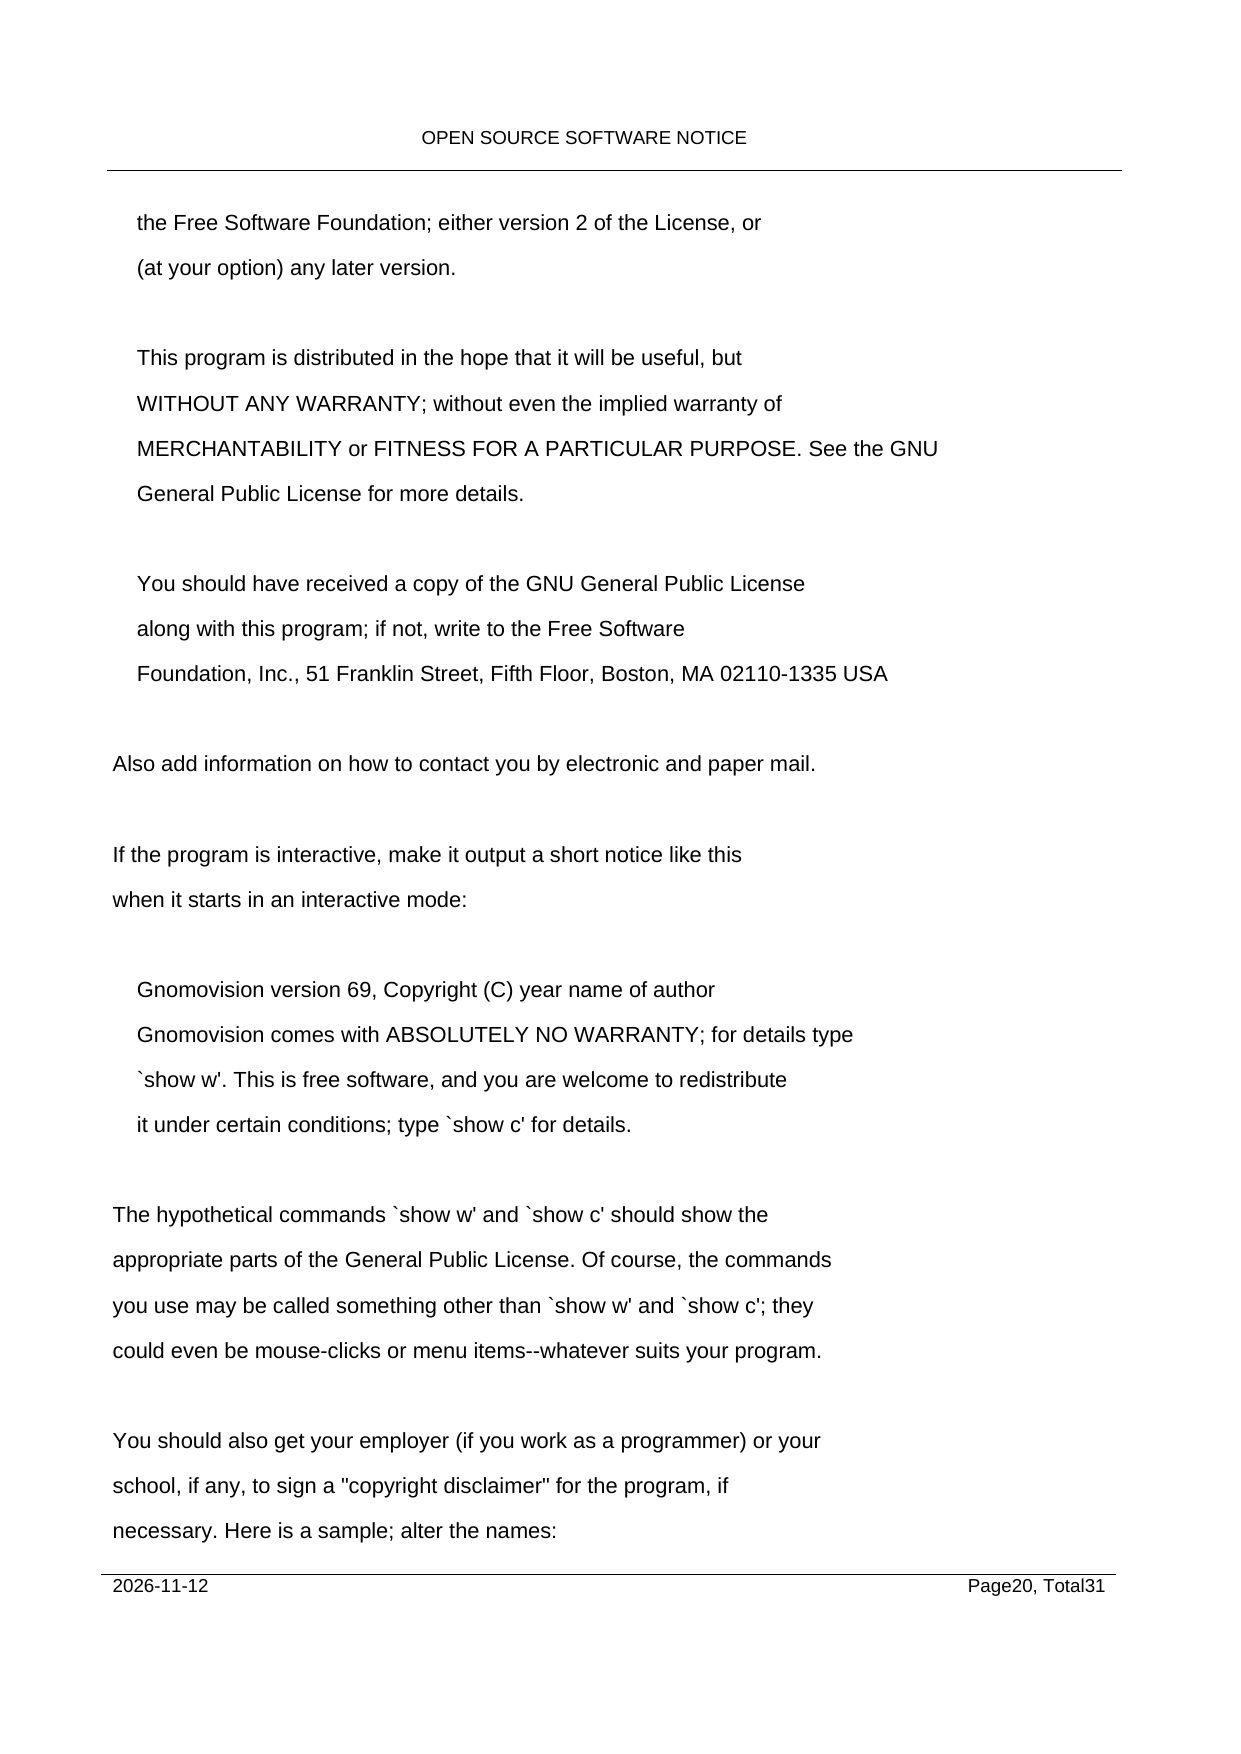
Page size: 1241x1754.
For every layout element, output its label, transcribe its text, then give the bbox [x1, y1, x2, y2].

text school, if any, to sign a "copyright disclaimer" for the program, if [112, 1469, 1128, 1502]
text necessary. Here is a sample; alter the names: [112, 1514, 1128, 1547]
text when it starts in an interactive mode: [112, 883, 1128, 915]
text Foundation, Inc., 51 Franklin Street, Fifth Floor, Boston, MA 02110-1335 USA [112, 657, 1128, 690]
text (at your option) any later version. [112, 251, 1128, 284]
text The hypothetical commands `show w' and `show c' should show the [112, 1199, 1128, 1231]
text You should also get your employer (if you work as a programmer) or your [112, 1424, 1128, 1457]
text WITHOUT ANY WARRANTY; without even the implied warranty of [112, 387, 1128, 419]
text appropriate parts of the General Public License. Of course, the commands [112, 1244, 1128, 1276]
text it under certain conditions; type `show c' for details. [112, 1108, 1128, 1141]
text `show w'. This is free software, and you are welcome to redistribute [112, 1063, 1128, 1096]
text the Free Software Foundation; either version 2 of the License, or [112, 206, 1128, 239]
text Gnomovision version 69, Copyright (C) year name of author [112, 973, 1128, 1006]
text along with this program; if not, write to the Free Software [112, 612, 1128, 645]
text could even be mouse-clicks or menu items--whatever suits your program. [112, 1334, 1128, 1366]
text Also add information on how to contact you by electronic and paper mail. [112, 748, 1128, 780]
text You should have received a copy of the GNU General Public License [112, 567, 1128, 600]
text Gnomovision comes with ABSOLUTELY NO WARRANTY; for details type [112, 1018, 1128, 1051]
text This program is distributed in the hope that it will be useful, but [112, 342, 1128, 374]
text General Public License for more details. [112, 477, 1128, 509]
text you use may be called something other than `show w' and `show c'; they [112, 1289, 1128, 1321]
text MERCHANTABILITY or FITNESS FOR A PARTICULAR PURPOSE. See the GNU [112, 432, 1128, 464]
text If the program is interactive, make it output a short notice like this [112, 838, 1128, 870]
